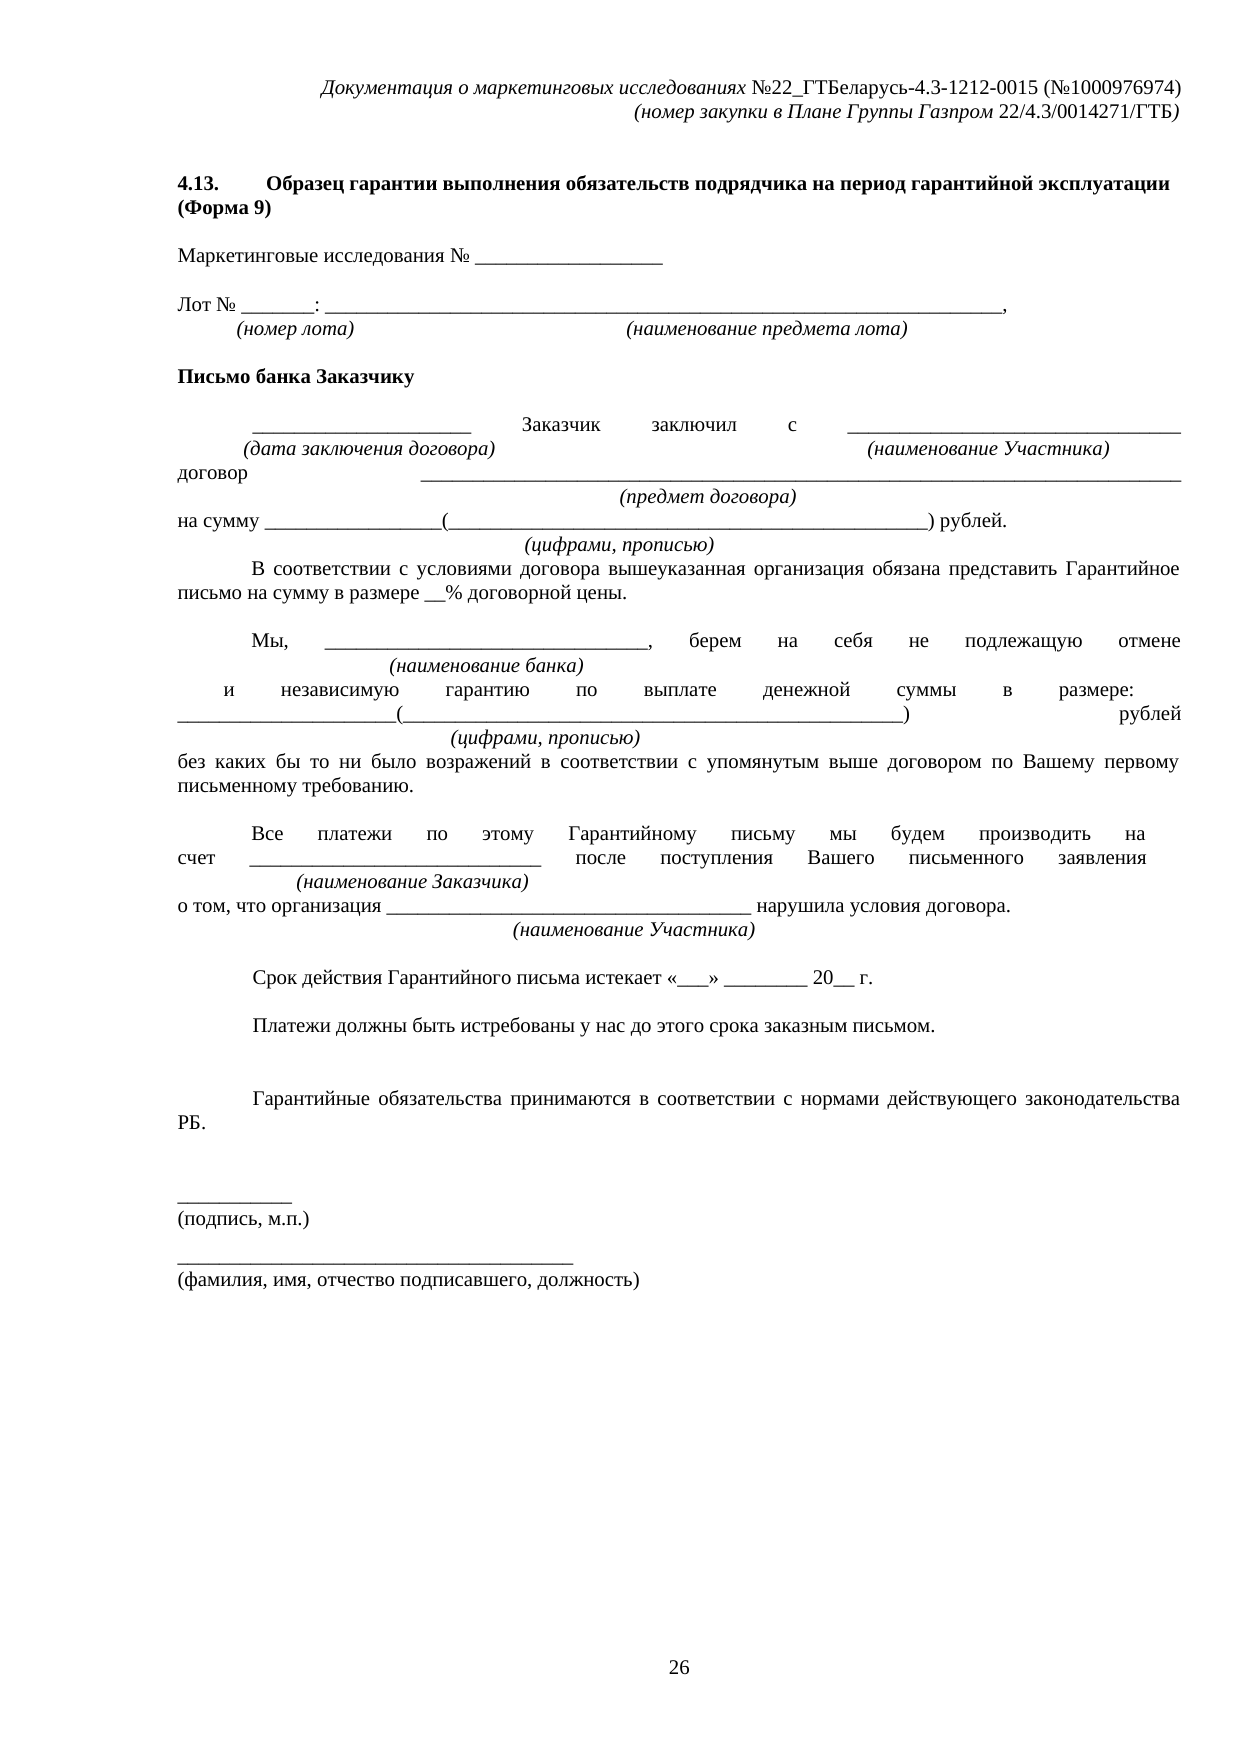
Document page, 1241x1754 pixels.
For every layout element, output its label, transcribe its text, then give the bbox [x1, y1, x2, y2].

text без каких бы то ни было возражений в соответствии с упомянутым выше договором по Вашему первому письменному требованию. [177, 749, 1181, 797]
text и независимую гарантию по выплате денежной суммы в размере: _____________________(________________________________________________) рублей (цифрами, прописью) [177, 677, 1181, 749]
text ___________ [177, 1182, 1181, 1206]
text на сумму _________________(______________________________________________) рублей. [177, 508, 1181, 532]
text ______________________________________ [177, 1242, 1181, 1267]
text Платежи должны быть истребованы у нас до этого срока заказным письмом. [177, 1013, 1181, 1037]
text Мы, _______________________________, берем на себя не подлежащую отмене (наименование банка) [177, 628, 1181, 677]
text Письмо банка Заказчику [177, 364, 1181, 388]
text _____________________ Заказчик заключил с ________________________________ (дата заключения договора) (наименование Участника) [177, 412, 1181, 460]
text (фамилия, имя, отчество подписавшего, должность) [177, 1267, 1181, 1291]
text о том, что организация ___________________________________ нарушила условия договора. [177, 893, 1181, 917]
list Образец гарантии выполнения обязательств подрядчика на период гарантийной эксплуатации (Форма 9) [177, 171, 1181, 219]
text (цифрами, прописью) [177, 532, 1181, 556]
text В соответствии с условиями договора вышеуказанная организация обязана представить Гарантийное письмо на сумму в размере __% договорной цены. [177, 556, 1181, 604]
text Гарантийные обязательства принимаются в соответствии с нормами действующего законодательства РБ. [177, 1086, 1181, 1134]
text Все платежи по этому Гарантийному письму мы будем производить на счет ____________________________ после поступления Вашего письменного заявления (наименование Заказчика) [177, 821, 1181, 893]
text Маркетинговые исследования № __________________ [177, 243, 1181, 267]
text (подпись, м.п.) [177, 1206, 1181, 1230]
text Срок действия Гарантийного письма истекает «___» ________ 20__ г. [177, 965, 1181, 989]
text договор _________________________________________________________________________ (предмет договора) [177, 460, 1181, 508]
text (наименование Участника) [177, 917, 1181, 941]
text Лот № _______: _________________________________________________________________, [177, 292, 1181, 316]
text (номер лота) (наименование предмета лота) [177, 316, 1181, 340]
